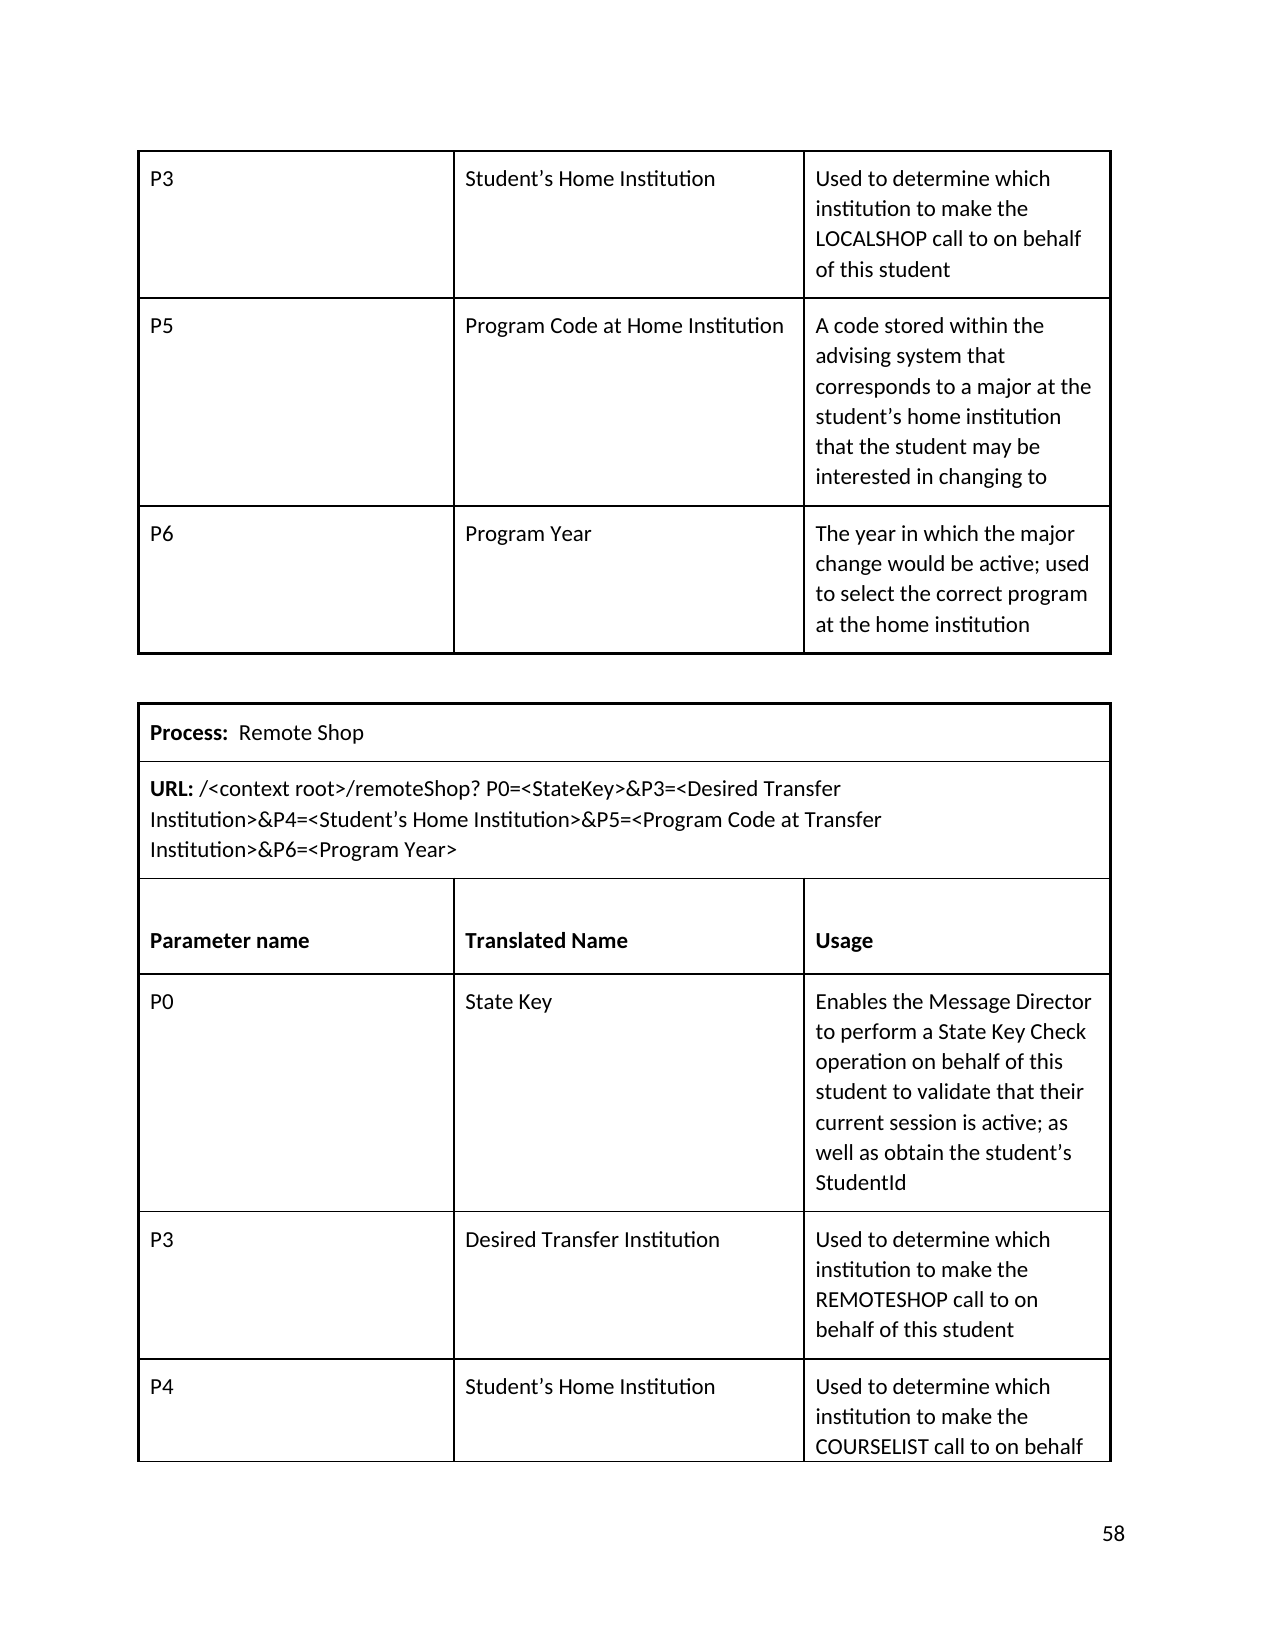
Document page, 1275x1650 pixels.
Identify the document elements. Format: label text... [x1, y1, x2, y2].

table_cell P3 [140, 1212, 453, 1358]
table_cell P4 [140, 1360, 453, 1461]
table_cell Used to determine which institution to make the REMOTESHOP call to on behalf of this student [805, 1212, 1109, 1358]
table_cell URL: /<context root>/remoteShop? P0=<StateKey>&P3=<Desired Transfer Institution>&P4=<Student’s Home Institution>&P5=<Program Code at Transfer Institution>&P6=<Program Year> [140, 762, 1109, 878]
table_cell P5 [140, 299, 453, 505]
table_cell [455, 1360, 803, 1461]
table_header Process: Remote Shop [140, 705, 1109, 761]
table_cell Translated Name [455, 879, 803, 973]
table_cell State Key [455, 975, 803, 1211]
table_cell A code stored within the advising system that corresponds to a major at the student’s home institution that the student may be interested in changing to [805, 299, 1109, 505]
table_cell P3 [140, 152, 453, 297]
table_cell Student’s Home Institution [455, 152, 803, 297]
table_cell Enables the Message Director to perform a State Key Check operation on behalf of this student to validate that their current session is active; as well as obtain the student’s StudentId [805, 975, 1109, 1211]
table_cell Desired Transfer Institution [455, 1212, 803, 1358]
table_cell P0 [140, 975, 453, 1211]
table_cell Program Code at Home Institution [455, 299, 803, 505]
table_cell Usage [805, 879, 1109, 973]
table_cell Parameter name [140, 879, 453, 973]
table_cell The year in which the major change would be active; used to select the correct program at the home institution [805, 507, 1109, 652]
table_cell Used to determine which institution to make the LOCALSHOP call to on behalf of this student [805, 152, 1109, 297]
table_cell Program Year [455, 507, 803, 652]
table_cell P6 [140, 507, 453, 652]
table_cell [805, 1360, 1109, 1461]
